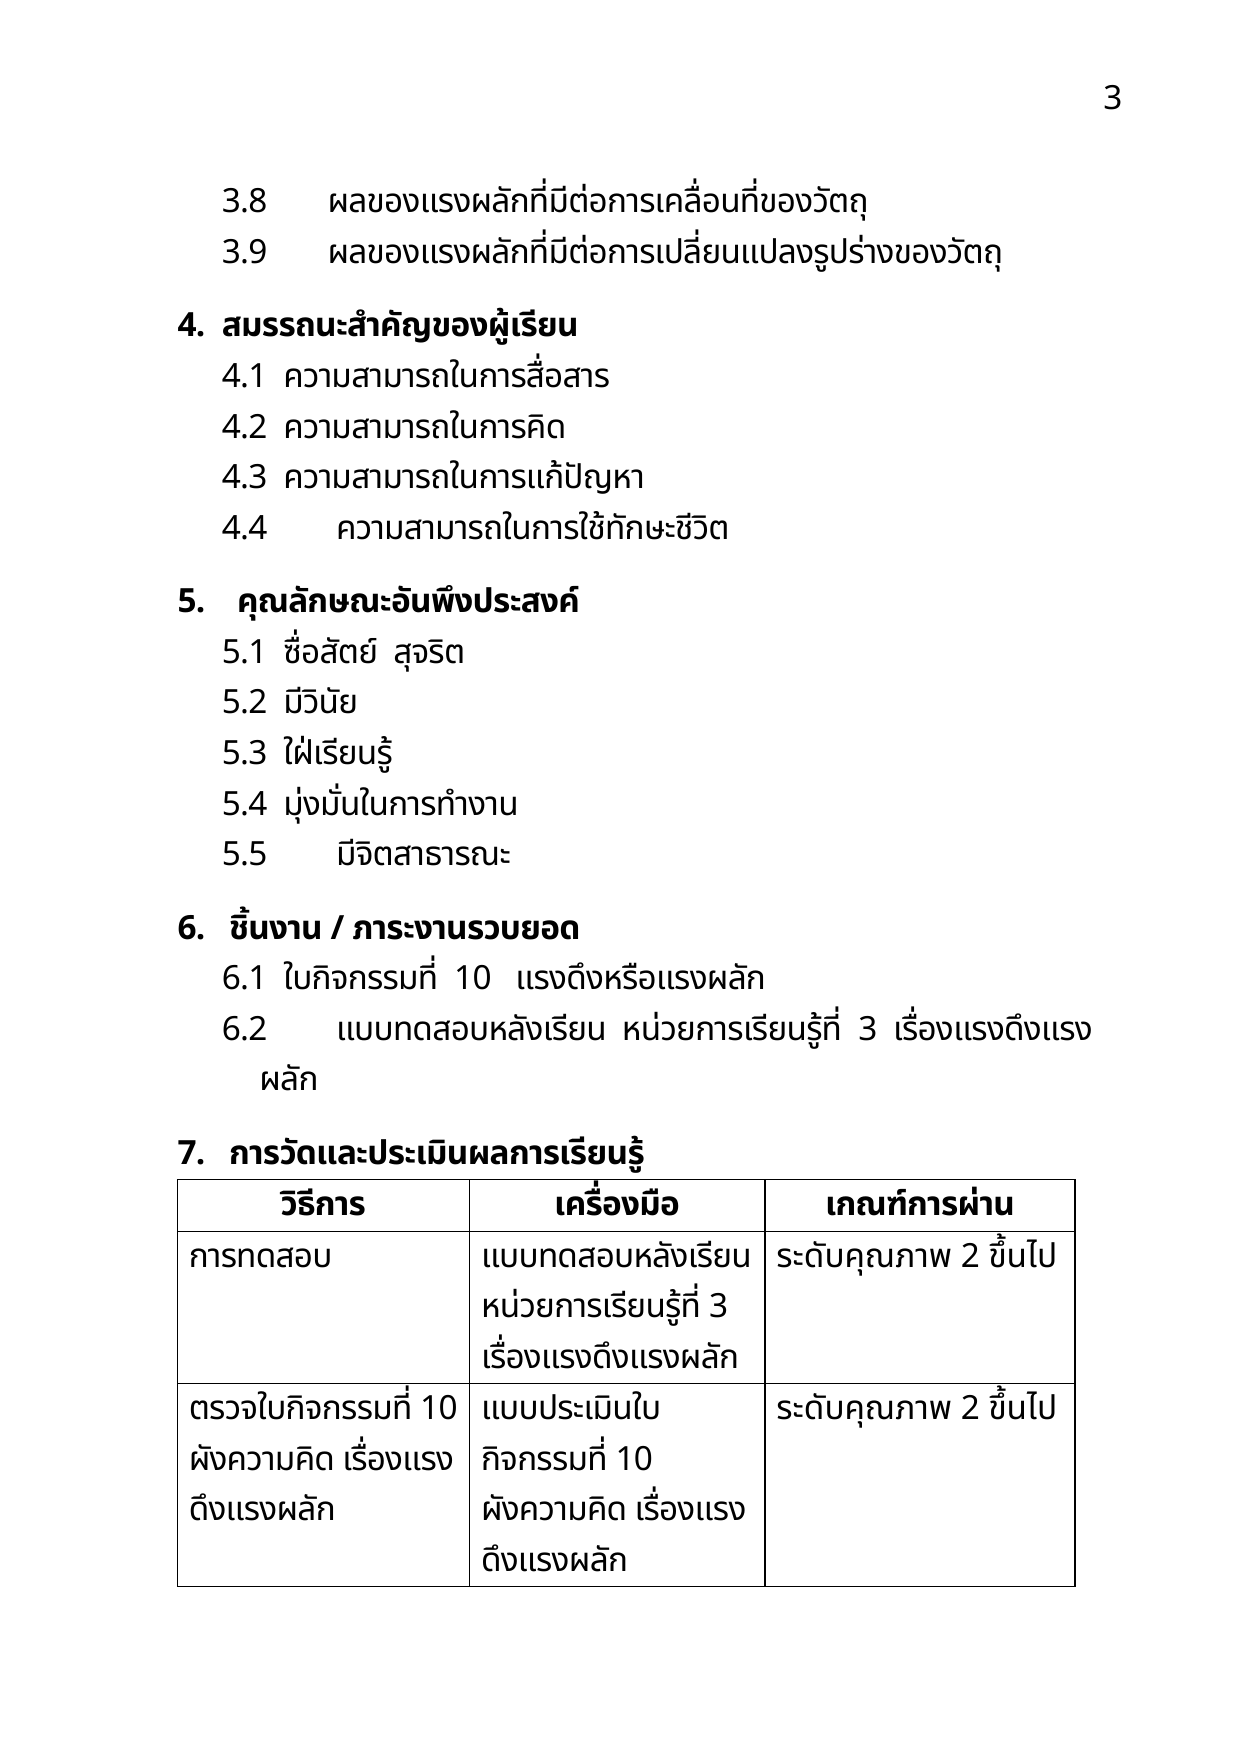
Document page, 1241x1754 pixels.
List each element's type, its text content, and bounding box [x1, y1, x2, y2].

table_header วิธีการ [178, 1180, 469, 1231]
table_cell ระดับคุณภาพ 2 ขึ้นไป [766, 1232, 1074, 1383]
table_cell แบบทดสอบหลังเรียน หน่วยการเรียนรู้ที่ 3 เรื่องแรงดึงแรงผลัก [470, 1232, 764, 1383]
text 5. คุณลักษณะอันพึงประสงค์ [177, 577, 1122, 628]
text 4.1 ความสามารถในการสื่อสาร [177, 352, 1122, 402]
list ผลของแรงผลักที่มีต่อการเปลี่ยนแปลงรูปร่างของวัตถุ [222, 228, 1122, 278]
text 5.1 ซื่อสัตย์ สุจริต [177, 628, 1122, 678]
list สมรรถนะสำคัญของผู้เรียน [177, 301, 1122, 352]
list แบบทดสอบหลังเรียน หน่วยการเรียนรู้ที่ 3 เรื่องแรงดึงแรงผลัก [222, 1005, 1122, 1106]
text 5.2 มีวินัย [177, 678, 1122, 729]
table_cell ตรวจใบกิจกรรมที่ 10 ผังความคิด เรื่องแรงดึงแรงผลัก [178, 1384, 469, 1586]
table_cell การทดสอบ [178, 1232, 469, 1383]
table_cell แบบประเมินใบกิจกรรมที่ 10 ผังความคิด เรื่องแรงดึงแรงผลัก [470, 1384, 764, 1586]
table_header เครื่องมือ [470, 1180, 764, 1231]
text 6.1 ใบกิจกรรมที่ 10 แรงดึงหรือแรงผลัก [177, 954, 1122, 1005]
table_header เกณฑ์การผ่าน [766, 1180, 1074, 1231]
text 5.4 มุ่งมั่นในการทำงาน [177, 779, 1122, 830]
text 4.2 ความสามารถในการคิด [177, 402, 1122, 453]
text 6. ชิ้นงาน / ภาระงานรวบยอด [177, 903, 1122, 954]
text 7. การวัดและประเมินผลการเรียนรู้ [177, 1128, 1122, 1179]
text 4.3 ความสามารถในการแก้ปัญหา [177, 453, 1122, 504]
list มีจิตสาธารณะ [222, 830, 1122, 881]
list ความสามารถในการใช้ทักษะชีวิต [222, 504, 1122, 554]
list ผลของแรงผลักที่มีต่อการเคลื่อนที่ของวัตถุ [222, 177, 1122, 228]
table_cell ระดับคุณภาพ 2 ขึ้นไป [766, 1384, 1074, 1586]
text 5.3 ใฝ่เรียนรู้ [177, 729, 1122, 779]
